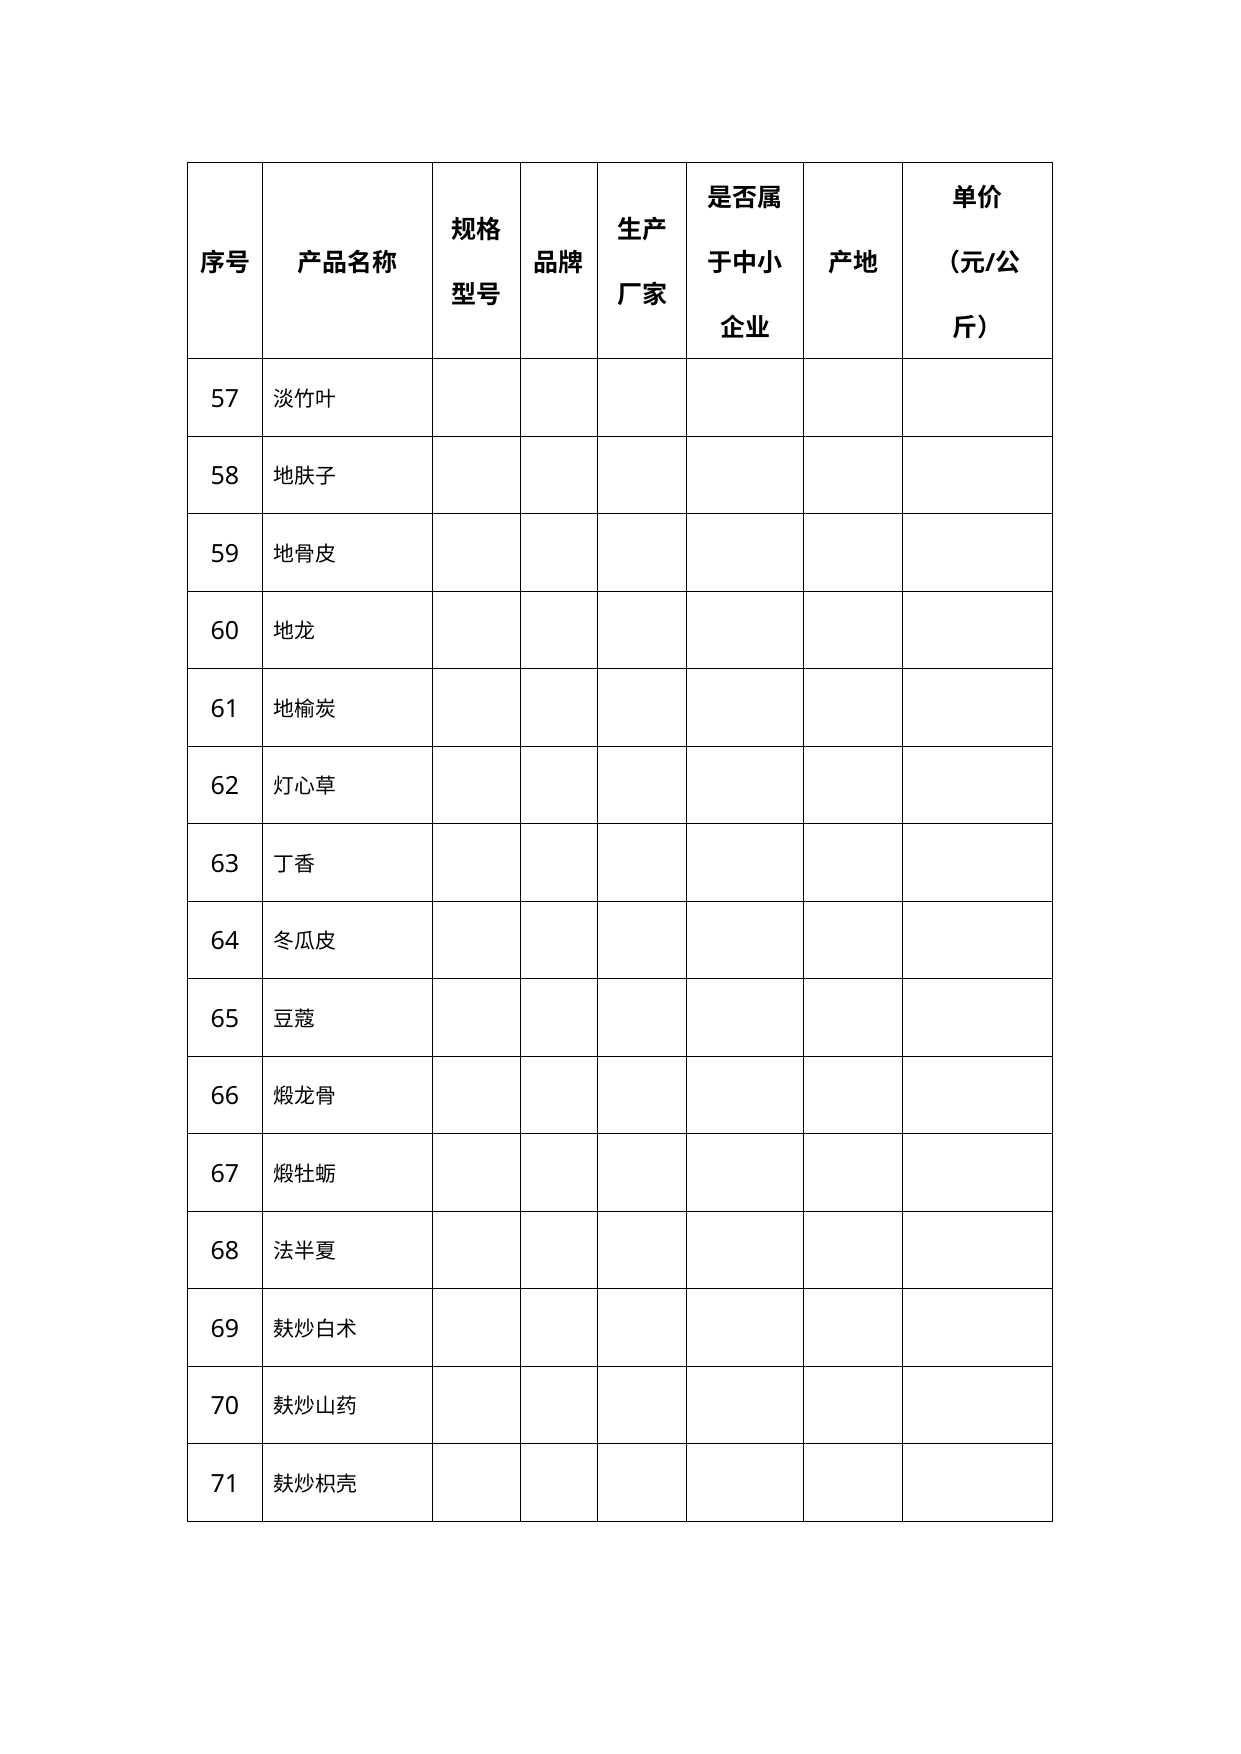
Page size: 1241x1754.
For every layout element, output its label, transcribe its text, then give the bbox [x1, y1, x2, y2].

table_cell [598, 1444, 686, 1521]
table_cell [804, 1134, 902, 1211]
table_cell [903, 1367, 1052, 1443]
table_cell [598, 1212, 686, 1288]
table_cell [687, 1134, 803, 1211]
table_cell [804, 437, 902, 513]
table_cell [521, 747, 597, 823]
table_cell [598, 1367, 686, 1443]
table_cell [598, 669, 686, 746]
table_cell [598, 979, 686, 1056]
table_cell [433, 1367, 520, 1443]
table_cell [687, 669, 803, 746]
table_cell [804, 359, 902, 436]
table_cell [903, 437, 1052, 513]
table_cell [804, 1212, 902, 1288]
table_cell [521, 437, 597, 513]
table_cell [903, 1212, 1052, 1288]
table_cell [521, 1444, 597, 1521]
table_cell [598, 1057, 686, 1133]
table_cell [433, 1212, 520, 1288]
table_cell [903, 592, 1052, 668]
table_cell [804, 669, 902, 746]
table_cell 66 [188, 1057, 262, 1133]
table_cell [687, 979, 803, 1056]
table_cell [521, 592, 597, 668]
table_cell [598, 514, 686, 591]
table_cell [433, 359, 520, 436]
table_cell 64 [188, 902, 262, 978]
table_cell [521, 359, 597, 436]
table_cell [598, 437, 686, 513]
table_cell [804, 592, 902, 668]
table_cell [687, 1367, 803, 1443]
table_cell [433, 1057, 520, 1133]
table_cell [433, 514, 520, 591]
table_cell 地榆炭 [263, 669, 432, 746]
table_header 单价 （元/公斤） [903, 163, 1052, 358]
table_cell 淡竹叶 [263, 359, 432, 436]
table_cell [521, 1367, 597, 1443]
table_cell [903, 1444, 1052, 1521]
table_cell [804, 1367, 902, 1443]
table_cell [433, 437, 520, 513]
table_cell [687, 1289, 803, 1366]
table_cell [903, 1134, 1052, 1211]
table_cell 豆蔻 [263, 979, 432, 1056]
table_cell [598, 359, 686, 436]
table_cell [687, 1057, 803, 1133]
table_cell 法半夏 [263, 1212, 432, 1288]
table_cell 67 [188, 1134, 262, 1211]
table_cell 57 [188, 359, 262, 436]
table_header 序号 [188, 163, 262, 358]
table_cell [903, 669, 1052, 746]
table_header 产地 [804, 163, 902, 358]
table_cell 63 [188, 824, 262, 901]
table_cell [598, 824, 686, 901]
table_cell [687, 824, 803, 901]
table_cell [804, 824, 902, 901]
table_cell 65 [188, 979, 262, 1056]
table_cell 59 [188, 514, 262, 591]
table_cell 62 [188, 747, 262, 823]
table_cell [521, 1057, 597, 1133]
table_cell [433, 979, 520, 1056]
table_cell [804, 1057, 902, 1133]
table_cell [687, 1444, 803, 1521]
table_cell [903, 979, 1052, 1056]
table_cell [903, 359, 1052, 436]
table_cell [687, 747, 803, 823]
table_cell 灯心草 [263, 747, 432, 823]
table_cell [521, 1134, 597, 1211]
table_cell [804, 1444, 902, 1521]
table_cell [804, 979, 902, 1056]
table_cell [521, 824, 597, 901]
table_cell [598, 1289, 686, 1366]
table_cell [433, 1134, 520, 1211]
table_cell 煅龙骨 [263, 1057, 432, 1133]
table_cell 地肤子 [263, 437, 432, 513]
table_header 生产 厂家 [598, 163, 686, 358]
table_cell [687, 514, 803, 591]
table_cell [687, 592, 803, 668]
table_cell [804, 747, 902, 823]
table_cell [903, 902, 1052, 978]
table_cell 58 [188, 437, 262, 513]
table_header 规格 型号 [433, 163, 520, 358]
table_cell [903, 1057, 1052, 1133]
table_cell 60 [188, 592, 262, 668]
table_cell 麸炒白术 [263, 1289, 432, 1366]
table_cell [433, 824, 520, 901]
table_cell [521, 1289, 597, 1366]
table_cell 煅牡蛎 [263, 1134, 432, 1211]
table_cell [687, 359, 803, 436]
table_cell [521, 514, 597, 591]
table_header 产品名称 [263, 163, 432, 358]
table_cell [598, 592, 686, 668]
table_cell 地骨皮 [263, 514, 432, 591]
table_cell 麸炒枳壳 [263, 1444, 432, 1521]
table_cell [598, 1134, 686, 1211]
table_cell [433, 747, 520, 823]
table_cell 冬瓜皮 [263, 902, 432, 978]
table_cell [521, 1212, 597, 1288]
table_cell [598, 902, 686, 978]
table_header 是否属于中小企业 [687, 163, 803, 358]
table_cell [521, 669, 597, 746]
table_cell 70 [188, 1367, 262, 1443]
table_cell [687, 902, 803, 978]
table_cell [433, 1289, 520, 1366]
table_cell 丁香 [263, 824, 432, 901]
table_cell [433, 592, 520, 668]
table_cell [521, 902, 597, 978]
table_cell [433, 1444, 520, 1521]
table_header 品牌 [521, 163, 597, 358]
table_cell 61 [188, 669, 262, 746]
table_cell [687, 1212, 803, 1288]
table_cell 地龙 [263, 592, 432, 668]
table_cell [433, 902, 520, 978]
table_cell [687, 437, 803, 513]
table_cell [903, 1289, 1052, 1366]
table_cell 71 [188, 1444, 262, 1521]
table_cell [804, 514, 902, 591]
table_cell [598, 747, 686, 823]
table_cell 68 [188, 1212, 262, 1288]
table_cell [903, 514, 1052, 591]
table_cell [433, 669, 520, 746]
table_cell [903, 824, 1052, 901]
table_cell [804, 902, 902, 978]
table_cell [521, 979, 597, 1056]
table_cell [804, 1289, 902, 1366]
table_cell 麸炒山药 [263, 1367, 432, 1443]
table_cell 69 [188, 1289, 262, 1366]
table_cell [903, 747, 1052, 823]
